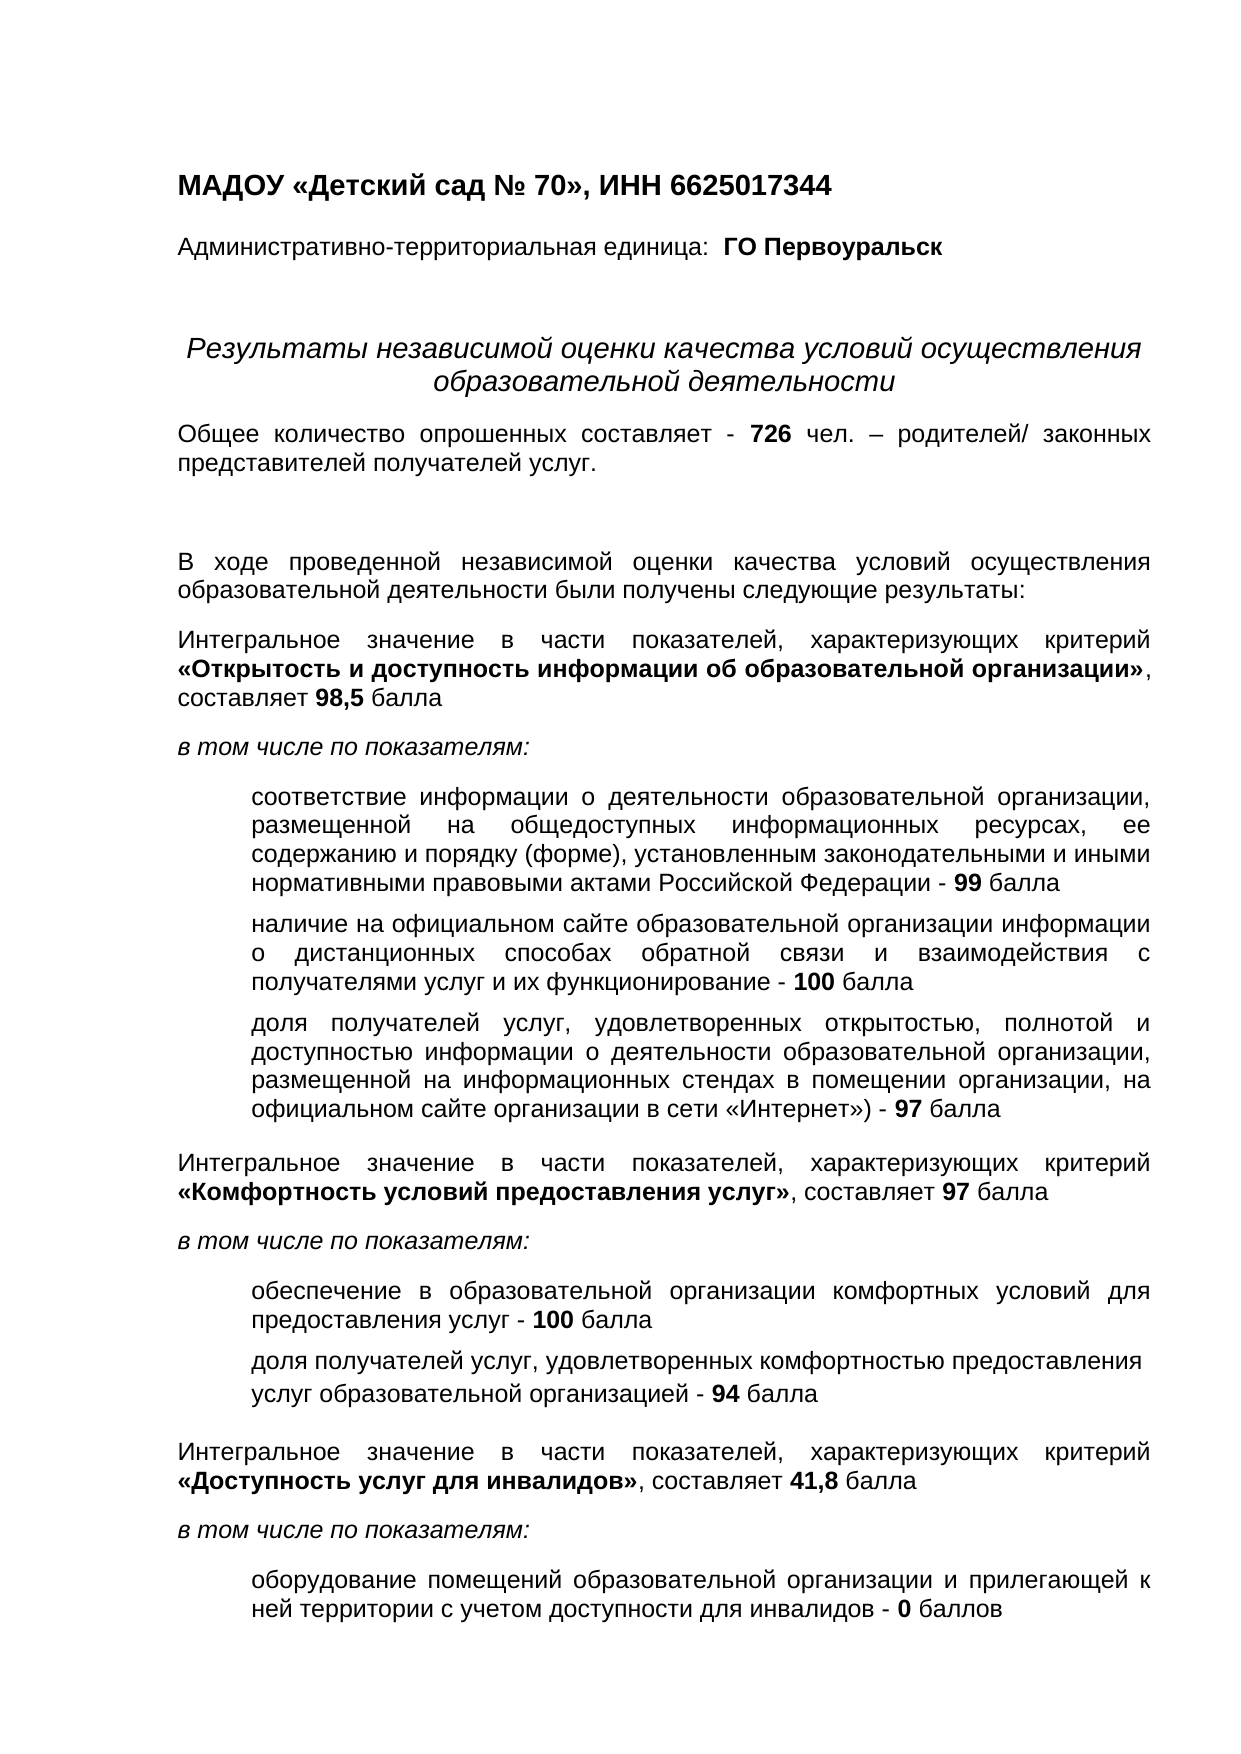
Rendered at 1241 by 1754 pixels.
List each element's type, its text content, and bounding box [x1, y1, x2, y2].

text доля получателей услуг, удовлетворенных комфортностью предоставления услуг образовательной организацией - 94 балла [251, 1346, 1152, 1408]
text доля получателей услуг, удовлетворенных открытостью, полнотой и доступностью информации о деятельности образовательной организации, размещенной на информационных стендах в помещении организации, на официальном сайте организации в сети «Интернет») - 97 балла [251, 1008, 1152, 1123]
text В ходе проведенной независимой оценки качества условий осуществления образовательной деятельности были получены следующие результаты: [177, 547, 1152, 604]
text Интегральное значение в части показателей, характеризующих критерий «Доступность услуг для инвалидов», составляет 41,8 балла [177, 1437, 1152, 1494]
subtitle МАДОУ «Детский сад № 70», ИНН 6625017344 [177, 168, 1152, 202]
text соответствие информации о деятельности образовательной организации, размещенной на общедоступных информационных ресурсах, ее содержанию и порядку (форме), установленным законодательными и иными нормативными правовыми актами Российской Федерации - 99 балла [251, 782, 1152, 897]
text Общее количество опрошенных составляет - 726 чел. – родителей/ законных представителей получателей услуг. [177, 419, 1152, 476]
text в том числе по показателям: [177, 1515, 1152, 1544]
text в том числе по показателям: [177, 1226, 1152, 1255]
text Результаты независимой оценки качества условий осуществления образовательной деятельности [177, 331, 1152, 398]
text Интегральное значение в части показателей, характеризующих критерий «Открытость и доступность информации об образовательной организации», составляет 98,5 балла [177, 625, 1152, 711]
text наличие на официальном сайте образовательной организации информации о дистанционных способах обратной связи и взаимодействия с получателями услуг и их функционирование - 100 балла [251, 909, 1152, 995]
text оборудование помещений образовательной организации и прилегающей к ней территории с учетом доступности для инвалидов - 0 баллов [251, 1565, 1152, 1622]
text обеспечение в образовательной организации комфортных условий для предоставления услуг - 100 балла [251, 1276, 1152, 1333]
text в том числе по показателям: [177, 732, 1152, 761]
text Административно-территориальная единица: ГО Первоуральск [177, 232, 1152, 260]
text Интегральное значение в части показателей, характеризующих критерий «Комфортность условий предоставления услуг», составляет 97 балла [177, 1148, 1152, 1205]
